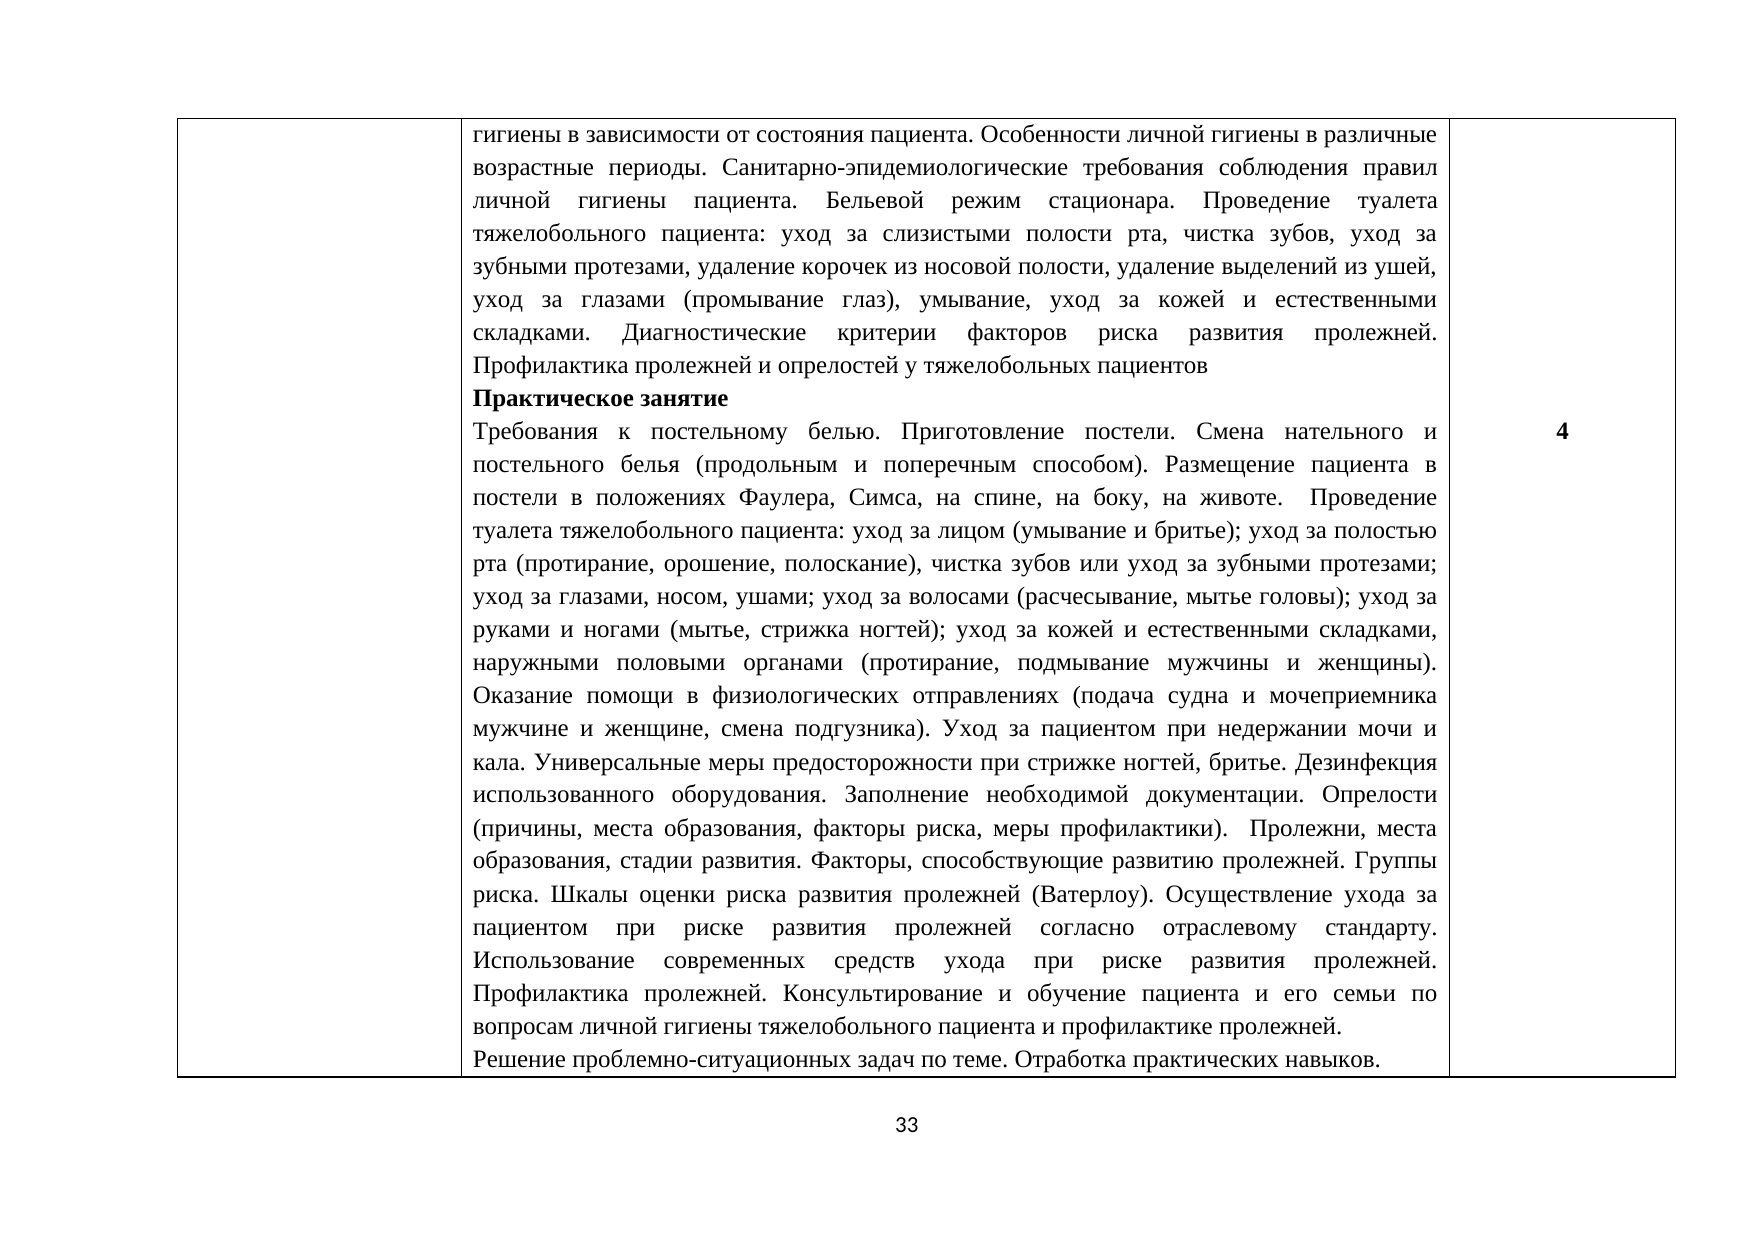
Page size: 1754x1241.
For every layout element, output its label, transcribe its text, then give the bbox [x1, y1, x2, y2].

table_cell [462, 119, 1449, 1076]
table_cell 2 2 4 [1450, 119, 1675, 1076]
